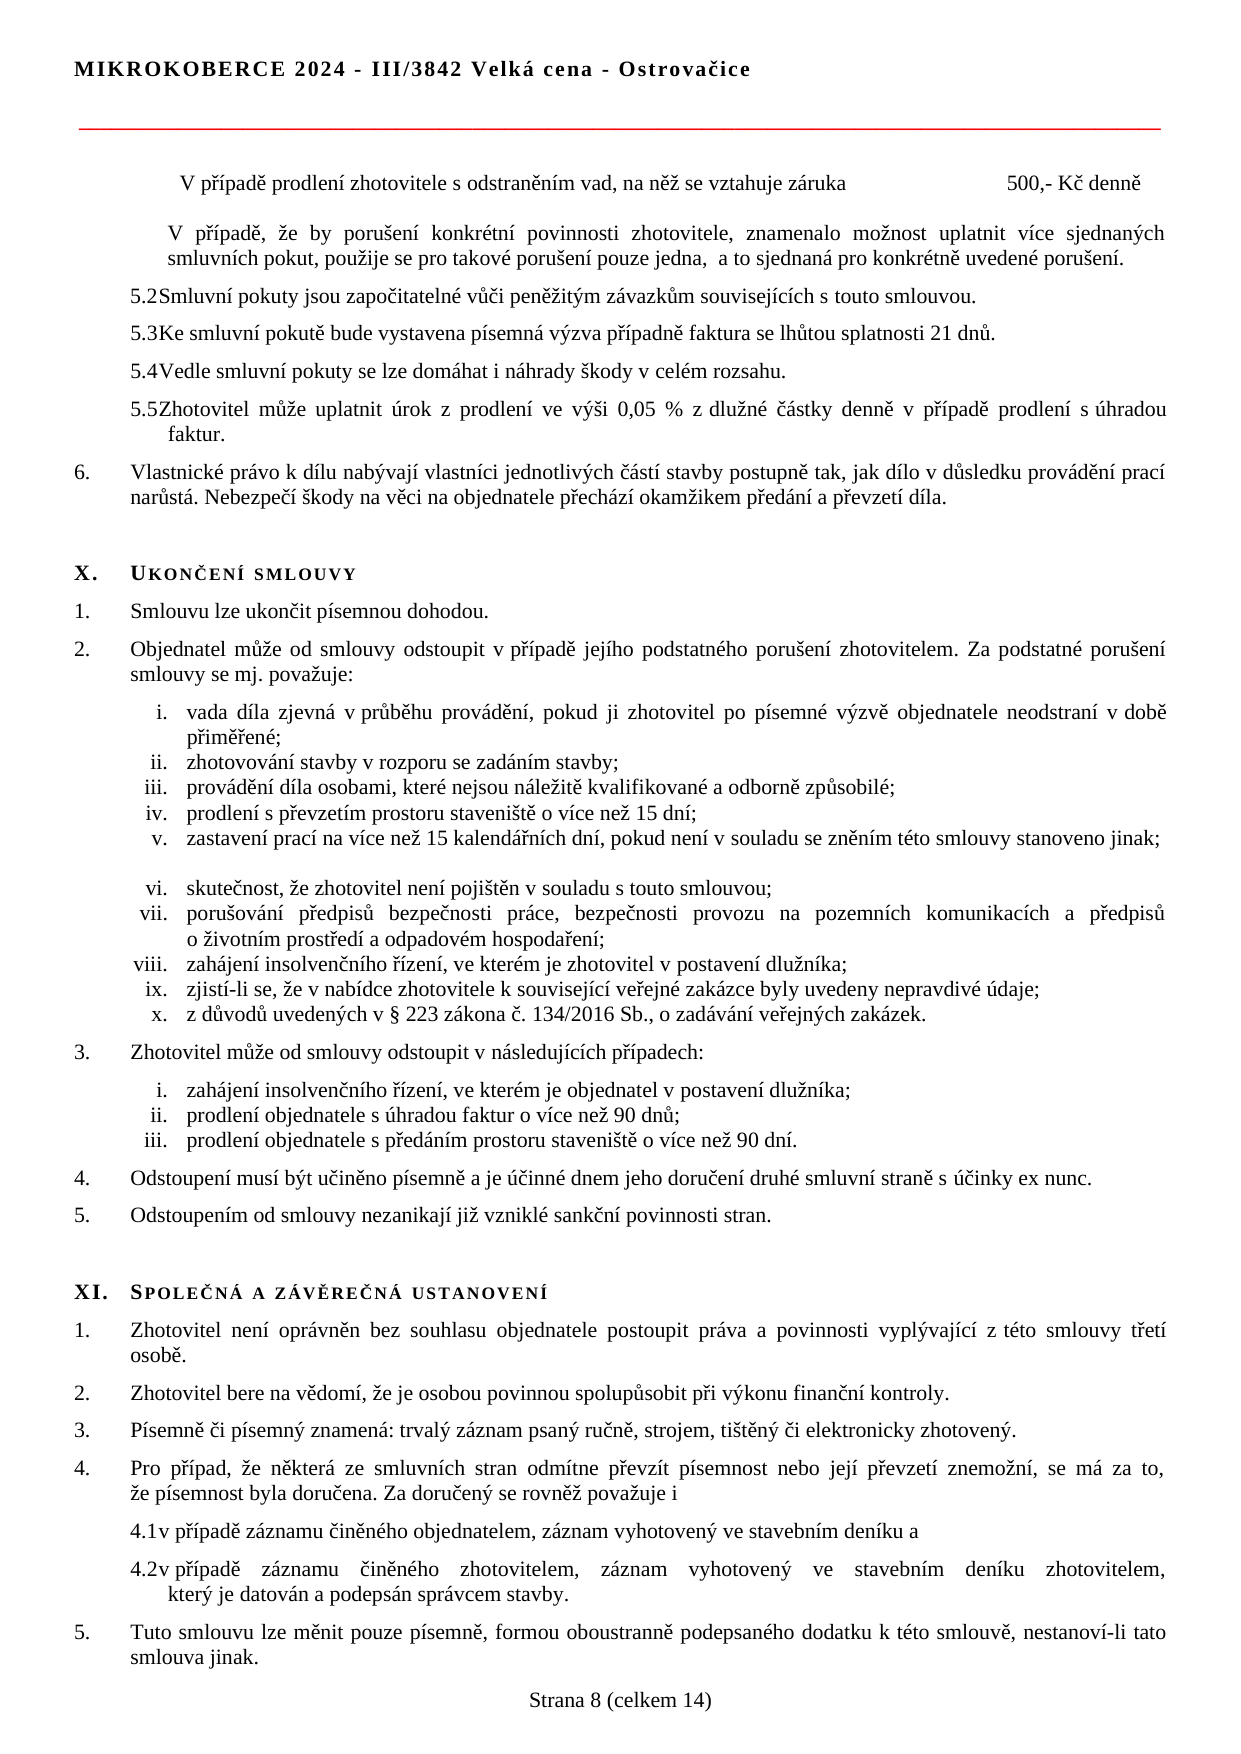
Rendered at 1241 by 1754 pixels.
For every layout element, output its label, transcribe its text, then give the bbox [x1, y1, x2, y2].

list Odstoupení musí být učiněno písemně a je účinné dnem jeho doručení druhé smluvní straně s účinky ex nunc. [74, 1165, 1167, 1190]
list Odstoupením od smlouvy nezanikají již vzniklé sankční povinnosti stran. [74, 1202, 1167, 1228]
list provádění díla osobami, které nejsou náležitě kvalifikované a odborně způsobilé; [168, 774, 1167, 799]
list Zhotovitel není oprávněn bez souhlasu objednatele postoupit práva a povinnosti vyplývající z této smlouvy třetí osobě. [74, 1317, 1167, 1367]
list Smlouvu lze ukončit písemnou dohodou. [74, 598, 1167, 623]
list Objednatel může od smlouvy odstoupit v případě jejího podstatného porušení zhotovitelem. Za podstatné porušení smlouvy se mj. považuje: [74, 636, 1167, 686]
list zahájení insolvenčního řízení, ve kterém je objednatel v postavení dlužníka; [168, 1077, 1167, 1102]
list Společná a závěrečná ustanovení [74, 1279, 1167, 1304]
list prodlení objednatele s úhradou faktur o více než 90 dnů; [168, 1102, 1167, 1127]
text V případě, že by porušení konkrétní povinnosti zhotovitele, znamenalo možnost uplatnit více sjednaných smluvních pokut, použije se pro takové porušení pouze jedna, a to sjednaná pro konkrétně uvedené porušení. [167, 220, 1167, 270]
list Ukončení smlouvy [74, 560, 1167, 586]
table_cell 500,- Kč denně [871, 157, 1152, 207]
list zjistí-li se, že v nabídce zhotovitele k související veřejné zakázce byly uvedeny nepravdivé údaje; [168, 976, 1167, 1001]
table_cell V případě prodlení zhotovitele s odstraněním vad, na něž se vztahuje záruka [111, 157, 871, 207]
list Vedle smluvní pokuty se lze domáhat i náhrady škody v celém rozsahu. [130, 358, 1167, 383]
list porušování předpisů bezpečnosti práce, bezpečnosti provozu na pozemních komunikacích a předpisů o životním prostředí a odpadovém hospodaření; [168, 900, 1167, 951]
list prodlení objednatele s předáním prostoru staveniště o více než 90 dní. [168, 1127, 1167, 1152]
list Zhotovitel může od smlouvy odstoupit v následujících případech: [74, 1039, 1167, 1064]
list Zhotovitel může uplatnit úrok z prodlení ve výši 0,05 % z dlužné částky denně v případě prodlení s úhradou faktur. [130, 396, 1167, 446]
list Pro případ, že některá ze smluvních stran odmítne převzít písemnost nebo její převzetí znemožní, se má za to, že písemnost byla doručena. Za doručený se rovněž považuje i [74, 1455, 1167, 1506]
list zastavení prací na více než 15 kalendářních dní, pokud není v souladu se zněním této smlouvy stanoveno jinak; [168, 825, 1167, 850]
list prodlení s převzetím prostoru staveniště o více než 15 dní; [168, 799, 1167, 825]
list Tuto smlouvu lze měnit pouze písemně, formou oboustranně podepsaného dodatku k této smlouvě, nestanoví-li tato smlouva jinak. [74, 1619, 1167, 1669]
list v případě záznamu činěného objednatelem, záznam vyhotovený ve stavebním deníku a [130, 1518, 1167, 1543]
list zahájení insolvenčního řízení, ve kterém je zhotovitel v postavení dlužníka; [168, 951, 1167, 976]
list zhotovování stavby v rozporu se zadáním stavby; [168, 749, 1167, 774]
list Ke smluvní pokutě bude vystavena písemná výzva případně faktura se lhůtou splatnosti 21 dnů. [130, 320, 1167, 346]
list Zhotovitel bere na vědomí, že je osobou povinnou spolupůsobit při výkonu finanční kontroly. [74, 1380, 1167, 1405]
list Vlastnické právo k dílu nabývají vlastníci jednotlivých částí stavby postupně tak, jak dílo v důsledku provádění prací narůstá. Nebezpečí škody na věci na objednatele přechází okamžikem předání a převzetí díla. [74, 459, 1167, 509]
list Smluvní pokuty jsou započitatelné vůči peněžitým závazkům souvisejících s touto smlouvou. [130, 283, 1167, 308]
list v případě záznamu činěného zhotovitelem, záznam vyhotovený ve stavebním deníku zhotovitelem, který je datován a podepsán správcem stavby. [130, 1556, 1167, 1606]
list Písemně či písemný znamená: trvalý záznam psaný ručně, strojem, tištěný či elektronicky zhotovený. [74, 1417, 1167, 1443]
list z důvodů uvedených v § 223 zákona č. 134/2016 Sb., o zadávání veřejných zakázek. [168, 1001, 1167, 1026]
list skutečnost, že zhotovitel není pojištěn v souladu s touto smlouvou; [168, 875, 1167, 900]
list vada díla zjevná v průběhu provádění, pokud ji zhotovitel po písemné výzvě objednatele neodstraní v době přiměřené; [168, 699, 1167, 749]
